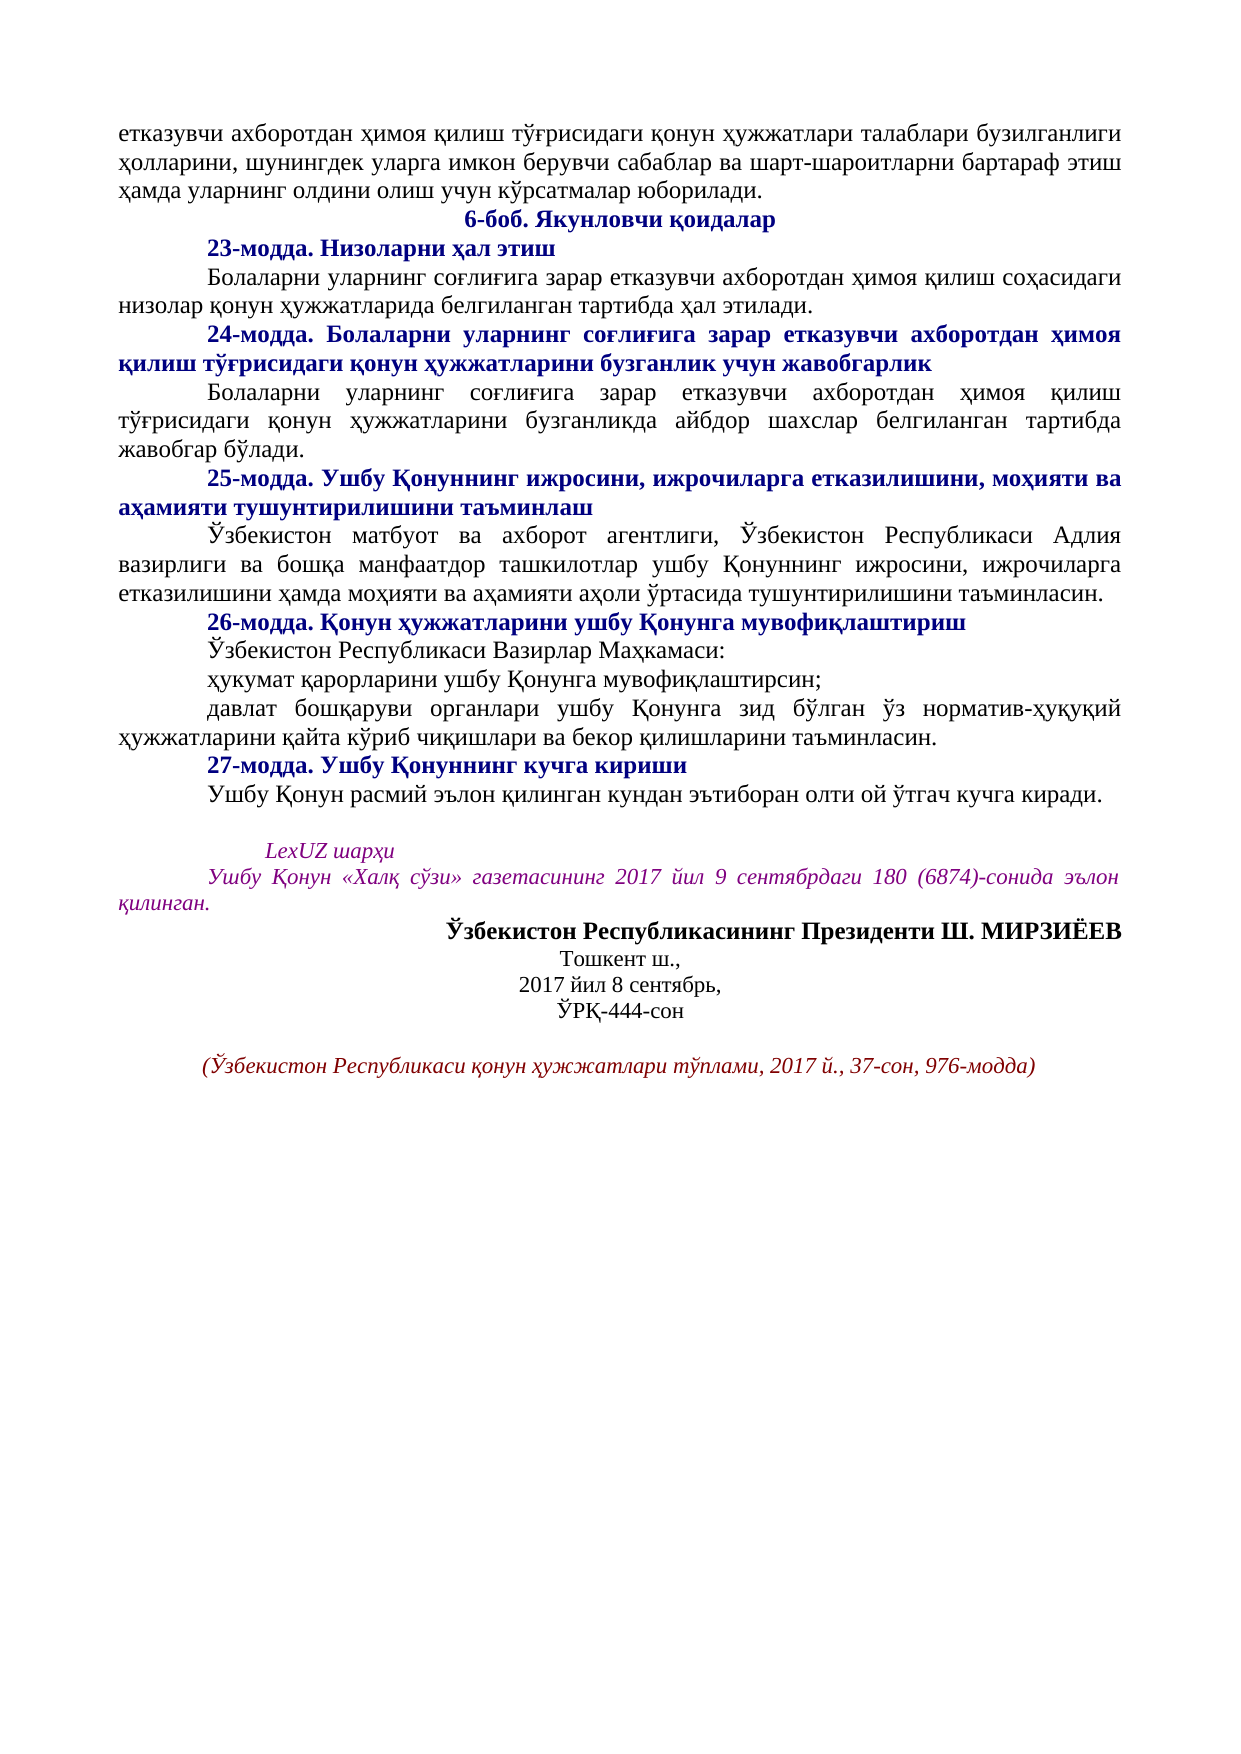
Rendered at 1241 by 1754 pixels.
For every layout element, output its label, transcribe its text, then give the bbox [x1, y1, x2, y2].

text Ушбу Қонун «Халқ сўзи» газетасининг 2017 йил 9 сентябрдаги 180 (6874)-сонида эълон қилинган. [118, 863, 1122, 916]
text Болаларни уларнинг соғлиғига зарар етказувчи ахборотдан ҳимоя қилиш тўғрисидаги қонун ҳужжатларини бузганликда айбдор шахслар белгиланган тартибда жавобгар бўлади. [118, 377, 1122, 463]
text Тошкент ш., [118, 944, 1122, 971]
text 27-модда. Ушбу Қонуннинг кучга кириши [118, 751, 1122, 779]
text Болаларни уларнинг соғлиғига зарар етказувчи ахборотдан ҳимоя қилиш соҳасидаги низолар қонун ҳужжатларида белгиланган тартибда ҳал этилади. [118, 262, 1122, 319]
text 26-модда. Қонун ҳужжатларини ушбу Қонунга мувофиқлаштириш [118, 607, 1122, 636]
text давлат бошқаруви органлари ушбу Қонунга зид бўлган ўз норматив-ҳуқуқий ҳужжатларини қайта кўриб чиқишлари ва бекор қилишларини таъминласин. [118, 693, 1122, 751]
text Ушбу Қонун расмий эълон қилинган кундан эътиборан олти ой ўтгач кучга киради. [118, 779, 1122, 808]
text LexUZ шарҳи [118, 808, 1122, 863]
text 6-боб. Якунловчи қоидалар [118, 204, 1122, 233]
text (Ўзбекистон Республикаси қонун ҳужжатлари тўплами, 2017 й., 37-сон, 976-модда) [118, 1052, 1122, 1079]
text ЎРҚ-444-сон [118, 997, 1122, 1024]
text 23-модда. Низоларни ҳал этиш [118, 233, 1122, 262]
text Ўзбекистон Республикаси Вазирлар Маҳкамаси: [118, 636, 1122, 664]
text 24-модда. Болаларни уларнинг соғлиғига зарар етказувчи ахборотдан ҳимоя қилиш тўғрисидаги қонун ҳужжатларини бузганлик учун жавобгарлик [118, 319, 1122, 377]
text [118, 118, 1122, 204]
text Ўзбекистон матбуот ва ахборот агентлиги, Ўзбекистон Республикаси Адлия вазирлиги ва бошқа манфаатдор ташкилотлар ушбу Қонуннинг ижросини, ижрочиларга етказилишини ҳамда моҳияти ва аҳамияти аҳоли ўртасида тушунтирилишини таъминласин. [118, 521, 1122, 607]
text 25-модда. Ушбу Қонуннинг ижросини, ижрочиларга етказилишини, моҳияти ва аҳамияти тушунтирилишини таъминлаш [118, 463, 1122, 521]
text 2017 йил 8 сентябрь, [118, 971, 1122, 997]
text ҳукумат қарорларини ушбу Қонунга мувофиқлаштирсин; [118, 664, 1122, 693]
text Ўзбекистон Республикасининг Президенти Ш. МИРЗИЁЕВ [118, 916, 1122, 944]
